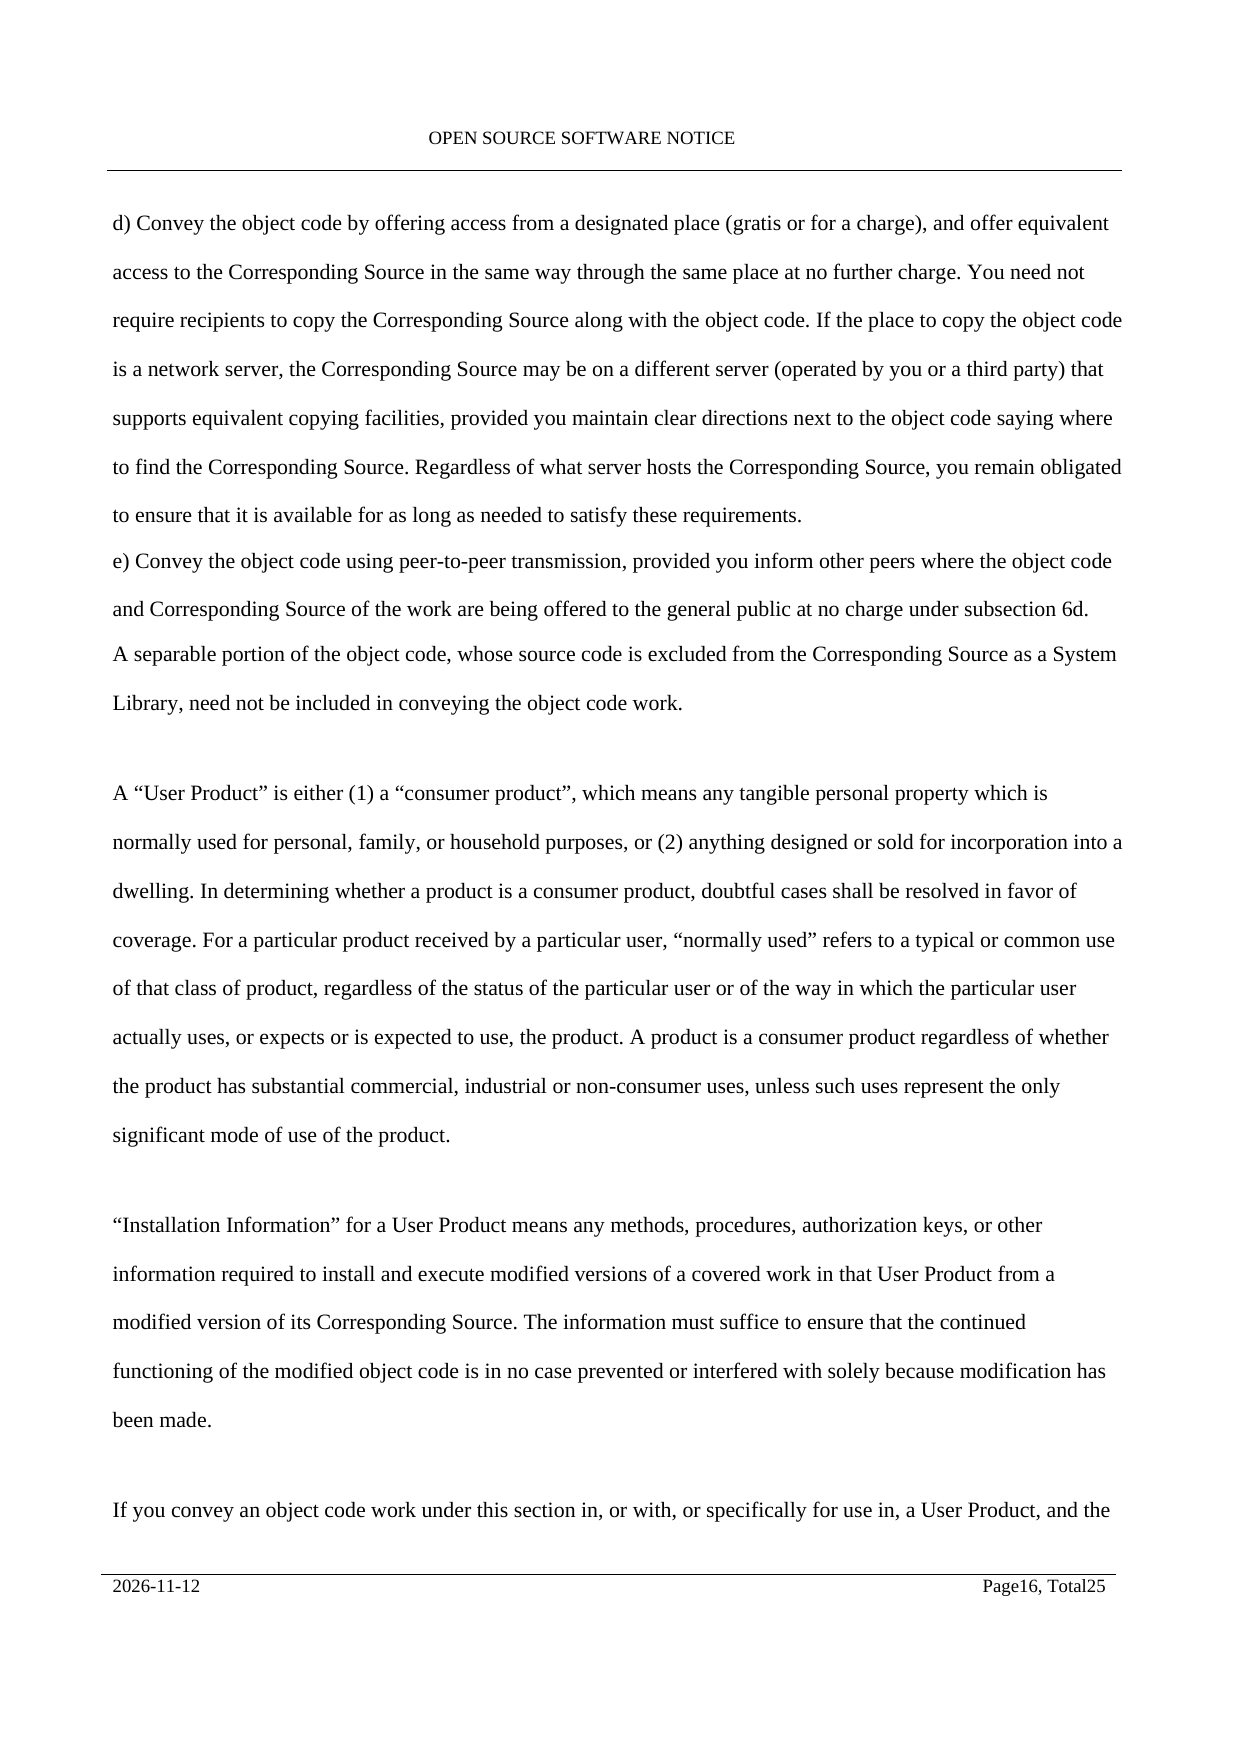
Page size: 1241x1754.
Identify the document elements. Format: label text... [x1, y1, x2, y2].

text A “User Product” is either (1) a “consumer product”, which means any tangible personal property which is normally used for personal, family, or household purposes, or (2) anything designed or sold for incorporation into a dwelling. In determining whether a product is a consumer product, doubtful cases shall be resolved in favor of coverage. For a particular product received by a particular user, “normally used” refers to a typical or common use of that class of product, regardless of the status of the particular user or of the way in which the particular user actually uses, or expects or is expected to use, the product. A product is a consumer product regardless of whether the product has substantial commercial, industrial or non-consumer uses, unless such uses represent the only significant mode of use of the product. [112, 777, 1128, 1151]
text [112, 1493, 1128, 1526]
text A separable portion of the object code, whose source code is excluded from the Corresponding Source as a System Library, need not be included in conveying the object code work. [112, 638, 1128, 719]
text d) Convey the object code by offering access from a designated place (gratis or for a charge), and offer equivalent access to the Corresponding Source in the same way through the same place at no further charge. You need not require recipients to copy the Corresponding Source along with the object code. If the place to copy the object code is a network server, the Corresponding Source may be on a different server (operated by you or a third party) that supports equivalent copying facilities, provided you maintain clear directions next to the object code saying where to find the Corresponding Source. Regardless of what server hosts the Corresponding Source, you remain obligated to ensure that it is available for as long as needed to satisfy these requirements. [112, 206, 1128, 531]
text “Installation Information” for a User Product means any methods, procedures, authorization keys, or other information required to install and execute modified versions of a covered work in that User Product from a modified version of its Corresponding Source. The information must suffice to ensure that the continued functioning of the modified object code is in no case prevented or interfered with solely because modification has been made. [112, 1208, 1128, 1436]
text e) Convey the object code using peer-to-peer transmission, provided you inform other peers where the object code and Corresponding Source of the work are being offered to the general public at no charge under subsection 6d. [112, 544, 1128, 625]
